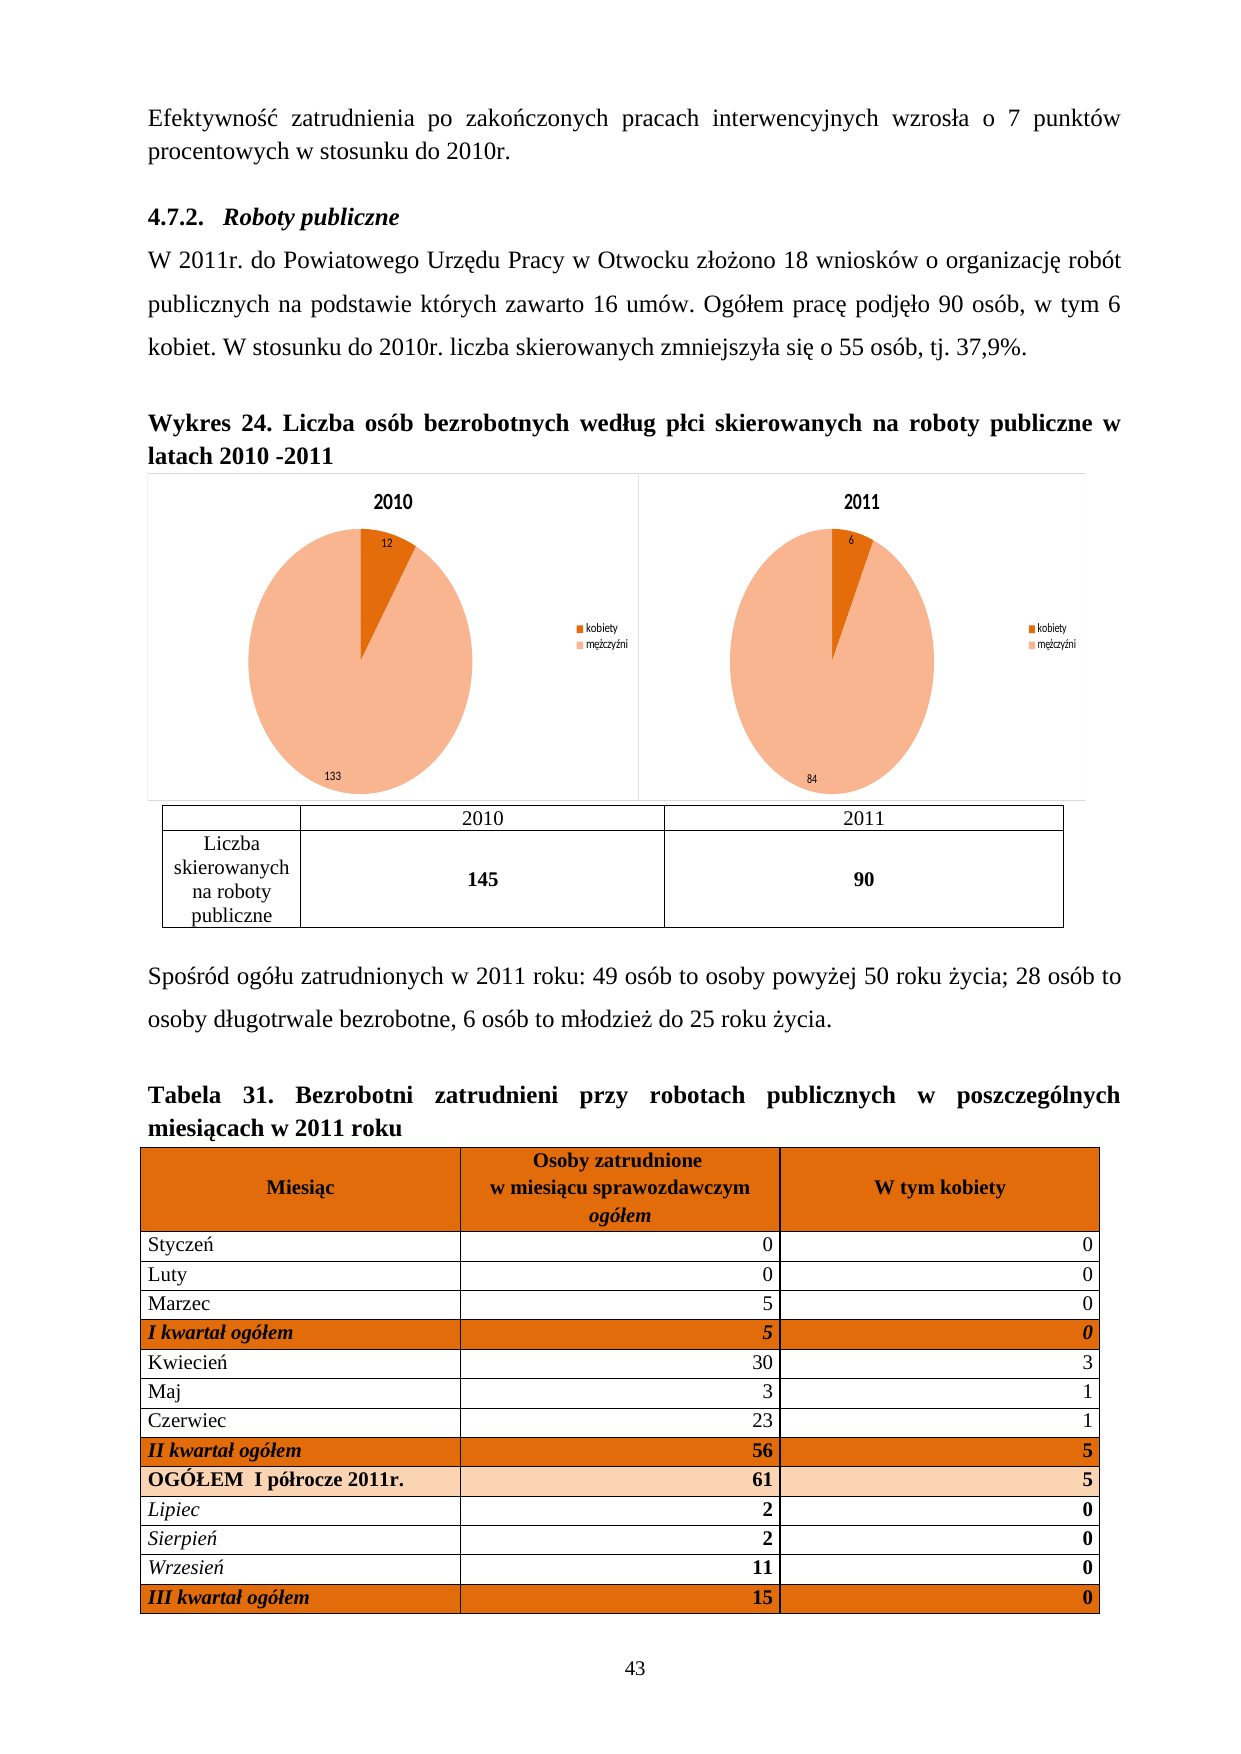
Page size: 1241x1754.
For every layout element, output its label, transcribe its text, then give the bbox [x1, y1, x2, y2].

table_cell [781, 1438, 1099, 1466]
table_header [163, 806, 300, 830]
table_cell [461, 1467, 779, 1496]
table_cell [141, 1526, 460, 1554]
table_header 2010 [301, 806, 664, 830]
text Spośród ogółu zatrudnionych w 2011 roku: 49 osób to osoby powyżej 50 roku życia; 28 osób to osoby długotrwale bezrobotne, 6 osób to młodzież do 25 roku życia. [148, 961, 1122, 1033]
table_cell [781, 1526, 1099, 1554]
list Roboty publiczne [148, 202, 1122, 231]
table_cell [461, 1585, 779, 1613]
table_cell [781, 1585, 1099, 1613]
table_cell 1 [781, 1379, 1099, 1407]
table_cell 0 [781, 1320, 1099, 1349]
table_cell Styczeń [141, 1232, 460, 1261]
table_cell 3 [781, 1350, 1099, 1378]
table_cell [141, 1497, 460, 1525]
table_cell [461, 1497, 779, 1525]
table_cell Marzec [141, 1291, 460, 1319]
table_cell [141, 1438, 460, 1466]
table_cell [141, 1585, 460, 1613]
table_cell I kwartał ogółem [141, 1320, 460, 1349]
table_cell 23 [461, 1409, 779, 1437]
table_cell 5 [461, 1291, 779, 1319]
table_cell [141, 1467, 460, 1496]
table_cell 90 [665, 831, 1063, 927]
table_cell 145 [301, 831, 664, 927]
table_cell 0 [781, 1232, 1099, 1261]
table_cell 0 [461, 1262, 779, 1290]
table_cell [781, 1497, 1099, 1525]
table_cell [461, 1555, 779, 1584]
table_header 2011 [665, 806, 1063, 830]
text W 2011r. do Powiatowego Urzędu Pracy w Otwocku złożono 18 wniosków o organizację robót publicznych na podstawie których zawarto 16 umów. Ogółem pracę podjęło 90 osób, w tym 6 kobiet. W stosunku do 2010r. liczba skierowanych zmniejszyła się o 55 osób, tj. 37,9%. [148, 246, 1122, 361]
table_cell 0 [461, 1232, 779, 1261]
table_cell 30 [461, 1350, 779, 1378]
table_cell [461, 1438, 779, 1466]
table_cell Maj [141, 1379, 460, 1407]
text Wykres 24. Liczba osób bezrobotnych według płci skierowanych na roboty publiczne w latach 2010 -2011 [148, 408, 1122, 470]
table_cell 3 [461, 1379, 779, 1407]
table_cell 5 [461, 1320, 779, 1349]
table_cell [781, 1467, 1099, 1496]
table_header Miesiąc [141, 1148, 460, 1231]
table_cell 1 [781, 1409, 1099, 1437]
text Efektywność zatrudnienia po zakończonych pracach interwencyjnych wzrosła o 7 punktów procentowych w stosunku do 2010r. [148, 103, 1122, 165]
table_cell 0 [781, 1262, 1099, 1290]
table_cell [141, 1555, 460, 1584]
text Tabela 31. Bezrobotni zatrudnieni przy robotach publicznych w poszczególnych miesiącach w 2011 roku [148, 1081, 1122, 1142]
table_cell Liczba skierowanych na roboty publiczne [163, 831, 300, 927]
table_cell Luty [141, 1262, 460, 1290]
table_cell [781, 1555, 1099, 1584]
table_header Osoby zatrudnione w miesiącu sprawozdawczym ogółem [461, 1148, 779, 1231]
table_header W tym kobiety [781, 1148, 1099, 1231]
table_cell 0 [781, 1291, 1099, 1319]
table_cell Czerwiec [141, 1409, 460, 1437]
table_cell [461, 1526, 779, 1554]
table_cell Kwiecień [141, 1350, 460, 1378]
